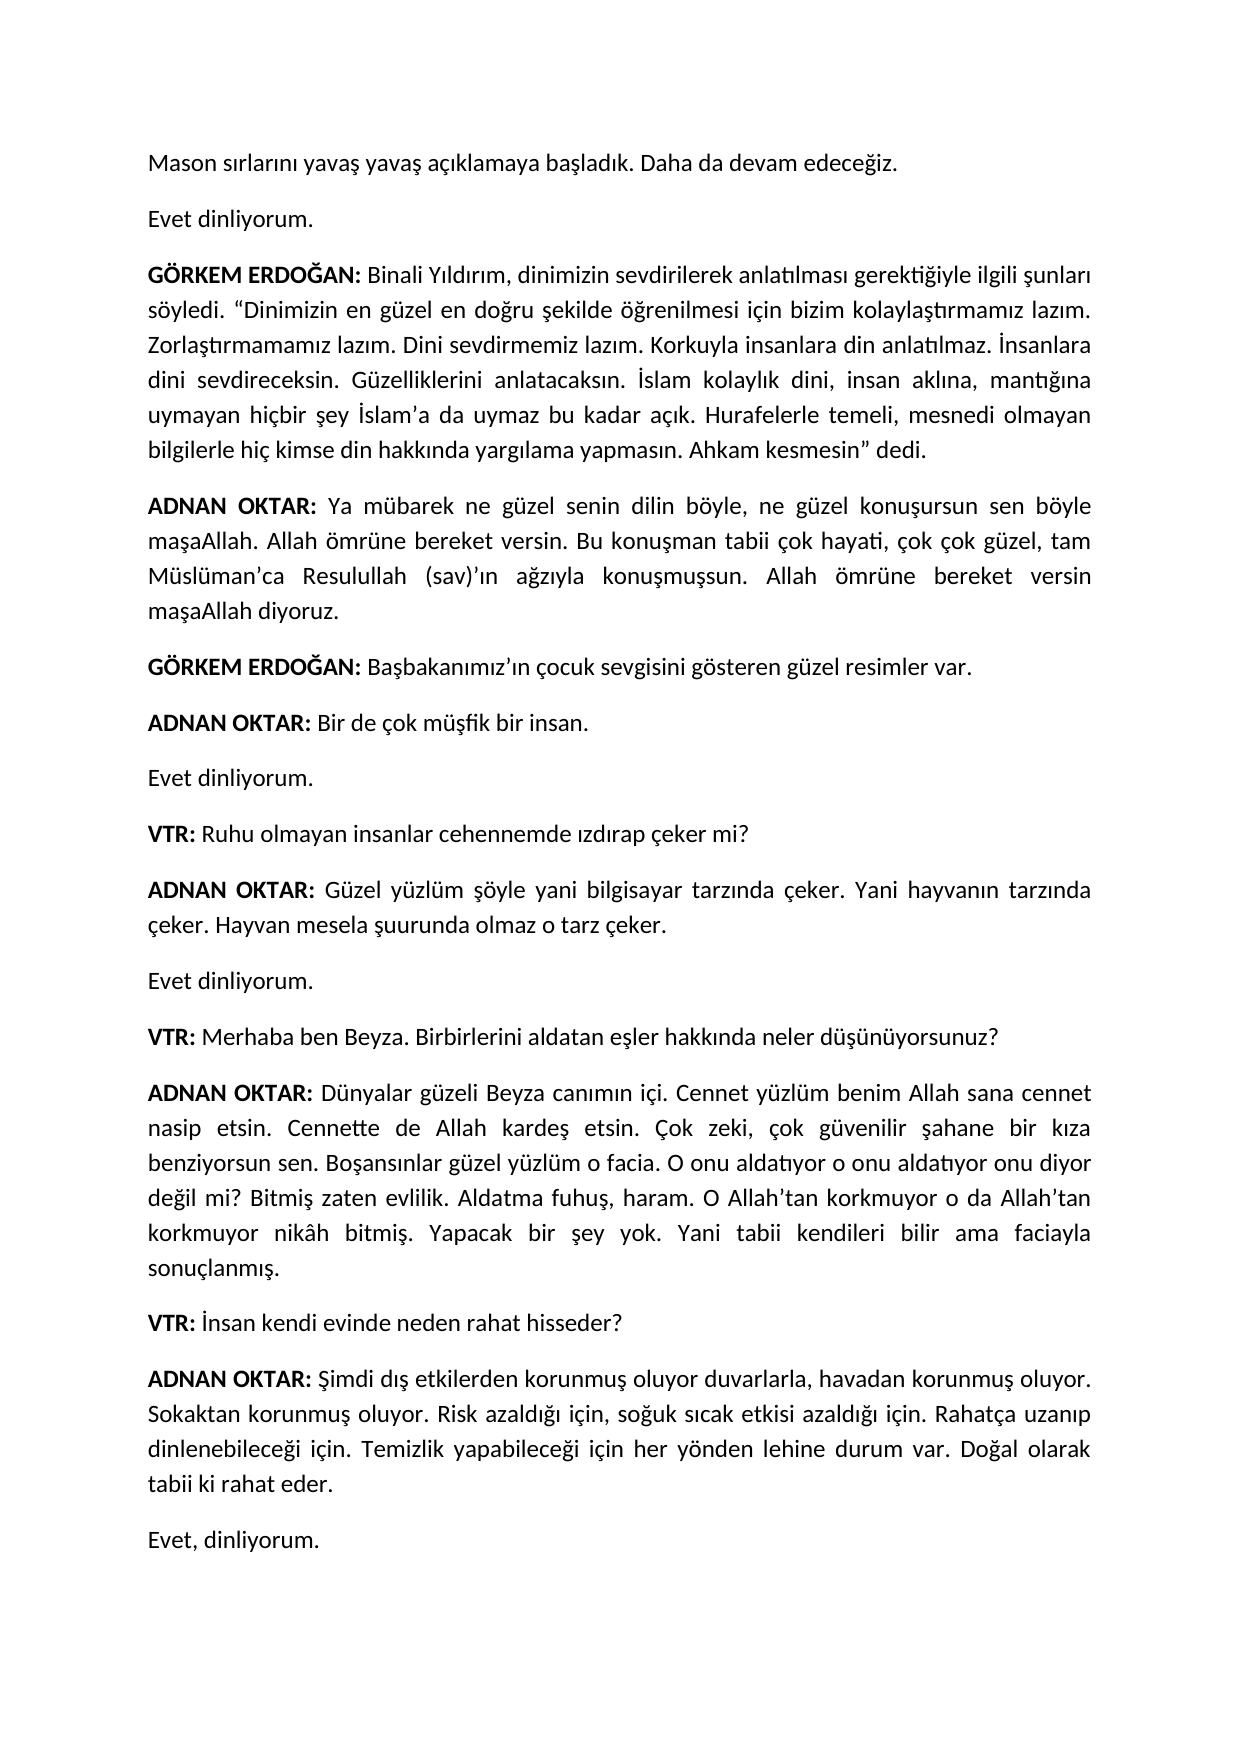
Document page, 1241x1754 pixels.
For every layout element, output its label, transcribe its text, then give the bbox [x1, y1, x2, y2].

text Mason sırlarını yavaş yavaş açıklamaya başladık. Daha da devam edeceğiz. [148, 148, 1093, 178]
text VTR: İnsan kendi evinde neden rahat hisseder? [148, 1308, 1093, 1338]
text Evet dinliyorum. [148, 203, 1093, 234]
text VTR: Ruhu olmayan insanlar cehennemde ızdırap çeker mi? [148, 818, 1093, 849]
text ADNAN OKTAR: Bir de çok müşfik bir insan. [148, 707, 1093, 737]
text ADNAN OKTAR: Dünyalar güzeli Beyza canımın içi. Cennet yüzlüm benim Allah sana cennet nasip etsin. Cennette de Allah kardeş etsin. Çok zeki, çok güvenilir şahane bir kıza benziyorsun sen. Boşansınlar güzel yüzlüm o facia. O onu aldatıyor o onu aldatıyor onu diyor değil mi? Bitmiş zaten evlilik. Aldatma fuhuş, haram. O Allah’tan korkmuyor o da Allah’tan korkmuyor nikâh bitmiş. Yapacak bir şey yok. Yani tabii kendileri bilir ama faciayla sonuçlanmış. [148, 1077, 1093, 1282]
text ADNAN OKTAR: Güzel yüzlüm şöyle yani bilgisayar tarzında çeker. Yani hayvanın tarzında çeker. Hayvan mesela şuurunda olmaz o tarz çeker. [148, 874, 1093, 940]
text ADNAN OKTAR: Şimdi dış etkilerden korunmuş oluyor duvarlarla, havadan korunmuş oluyor. Sokaktan korunmuş oluyor. Risk azaldığı için, soğuk sıcak etkisi azaldığı için. Rahatça uzanıp dinlenebileceği için. Temizlik yapabileceği için her yönden lehine durum var. Doğal olarak tabii ki rahat eder. [148, 1363, 1093, 1499]
text ADNAN OKTAR: Ya mübarek ne güzel senin dilin böyle, ne güzel konuşursun sen böyle maşaAllah. Allah ömrüne bereket versin. Bu konuşman tabii çok hayati, çok çok güzel, tam Müslüman’ca Resulullah (sav)’ın ağzıyla konuşmuşsun. Allah ömrüne bereket versin maşaAllah diyoruz. [148, 490, 1093, 626]
text Evet dinliyorum. [148, 763, 1093, 793]
text Evet dinliyorum. [148, 965, 1093, 996]
text GÖRKEM ERDOĞAN: Başbakanımız’ın çocuk sevgisini gösteren güzel resimler var. [148, 651, 1093, 681]
text VTR: Merhaba ben Beyza. Birbirlerini aldatan eşler hakkında neler düşünüyorsunuz? [148, 1021, 1093, 1051]
text Evet, dinliyorum. [148, 1524, 1093, 1555]
text GÖRKEM ERDOĞAN: Binali Yıldırım, dinimizin sevdirilerek anlatılması gerektiğiyle ilgili şunları söyledi. “Dinimizin en güzel en doğru şekilde öğrenilmesi için bizim kolaylaştırmamız lazım. Zorlaştırmamamız lazım. Dini sevdirmemiz lazım. Korkuyla insanlara din anlatılmaz. İnsanlara dini sevdireceksin. Güzelliklerini anlatacaksın. İslam kolaylık dini, insan aklına, mantığına uymayan hiçbir şey İslam’a da uymaz bu kadar açık. Hurafelerle temeli, mesnedi olmayan bilgilerle hiç kimse din hakkında yargılama yapmasın. Ahkam kesmesin” dedi. [148, 259, 1093, 465]
